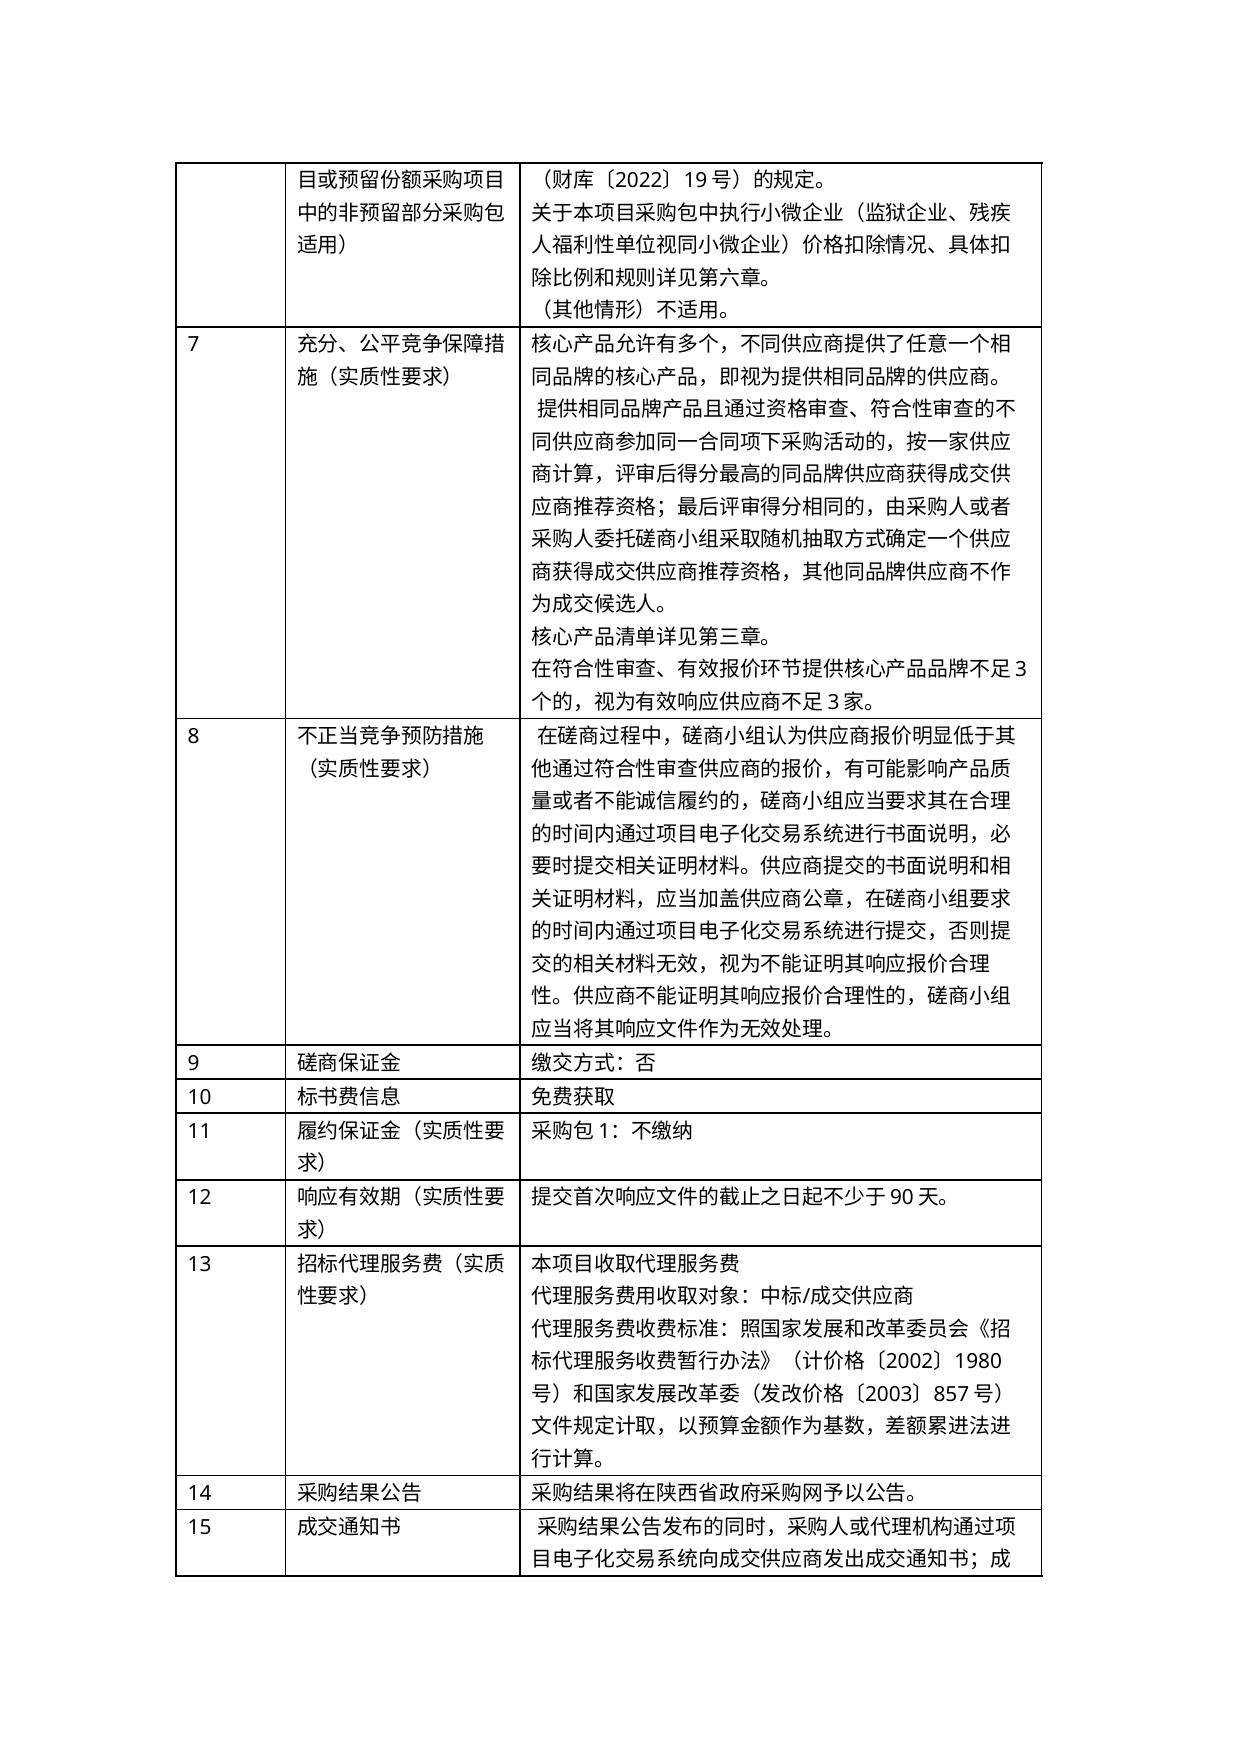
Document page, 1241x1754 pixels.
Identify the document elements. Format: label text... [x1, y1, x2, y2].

table_cell 14 [177, 1476, 285, 1508]
table_cell 免费获取 [521, 1080, 1041, 1112]
table_cell 12 [177, 1181, 285, 1245]
table_cell 本项目收取代理服务费 代理服务费用收取对象：中标/成交供应商 代理服务费收费标准：照国家发展和改革委员会《招标代理服务收费暂行办法》（计价格〔2002〕1980号）和国家发展改革委（发改价格〔2003〕857号）文件规定计取，以预算金额作为基数，差额累进法进行计算。 [521, 1247, 1041, 1474]
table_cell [521, 1510, 1041, 1575]
table_cell 15 [177, 1510, 285, 1575]
table_cell 13 [177, 1247, 285, 1474]
table_cell 在磋商过程中，磋商小组认为供应商报价明显低于其他通过符合性审查供应商的报价，有可能影响产品质量或者不能诚信履约的，磋商小组应当要求其在合理的时间内通过项目电子化交易系统进行书面说明，必要时提交相关证明材料。供应商提交的书面说明和相关证明材料，应当加盖供应商公章，在磋商小组要求的时间内通过项目电子化交易系统进行提交，否则提交的相关材料无效，视为不能证明其响应报价合理性。供应商不能证明其响应报价合理性的，磋商小组应当将其响应文件作为无效处理。 [521, 719, 1041, 1044]
table_cell 标书费信息 [286, 1080, 519, 1112]
table_cell 响应有效期（实质性要求） [286, 1181, 519, 1245]
table_cell 9 [177, 1046, 285, 1078]
table_cell 成交通知书 [286, 1510, 519, 1575]
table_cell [521, 164, 1041, 326]
table_cell 采购结果将在陕西省政府采购网予以公告。 [521, 1476, 1041, 1508]
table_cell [286, 164, 519, 326]
table_cell 采购包1：不缴纳 [521, 1114, 1041, 1179]
table_cell 不正当竞争预防措施（实质性要求） [286, 719, 519, 1044]
table_cell 提交首次响应文件的截止之日起不少于90天。 [521, 1181, 1041, 1245]
table_cell 11 [177, 1114, 285, 1179]
table_cell 6 [177, 164, 285, 326]
table_cell 磋商保证金 [286, 1046, 519, 1078]
table_cell 采购结果公告 [286, 1476, 519, 1508]
table_cell 缴交方式：否 [521, 1046, 1041, 1078]
table_cell 充分、公平竞争保障措施（实质性要求） [286, 328, 519, 718]
table_cell 7 [177, 328, 285, 718]
table_cell 核心产品允许有多个，不同供应商提供了任意一个相同品牌的核心产品，即视为提供相同品牌的供应商。 提供相同品牌产品且通过资格审查、符合性审查的不同供应商参加同一合同项下采购活动的，按一家供应商计算，评审后得分最高的同品牌供应商获得成交供应商推荐资格；最后评审得分相同的，由采购人或者采购人委托磋商小组采取随机抽取方式确定一个供应商获得成交供应商推荐资格，其他同品牌供应商不作为成交候选人。 核心产品清单详见第三章。 在符合性审查、有效报价环节提供核心产品品牌不足3个的，视为有效响应供应商不足3家。 [521, 328, 1041, 718]
table_cell 履约保证金（实质性要求） [286, 1114, 519, 1179]
table_cell 8 [177, 719, 285, 1044]
table_cell 10 [177, 1080, 285, 1112]
table_cell 招标代理服务费（实质性要求） [286, 1247, 519, 1474]
